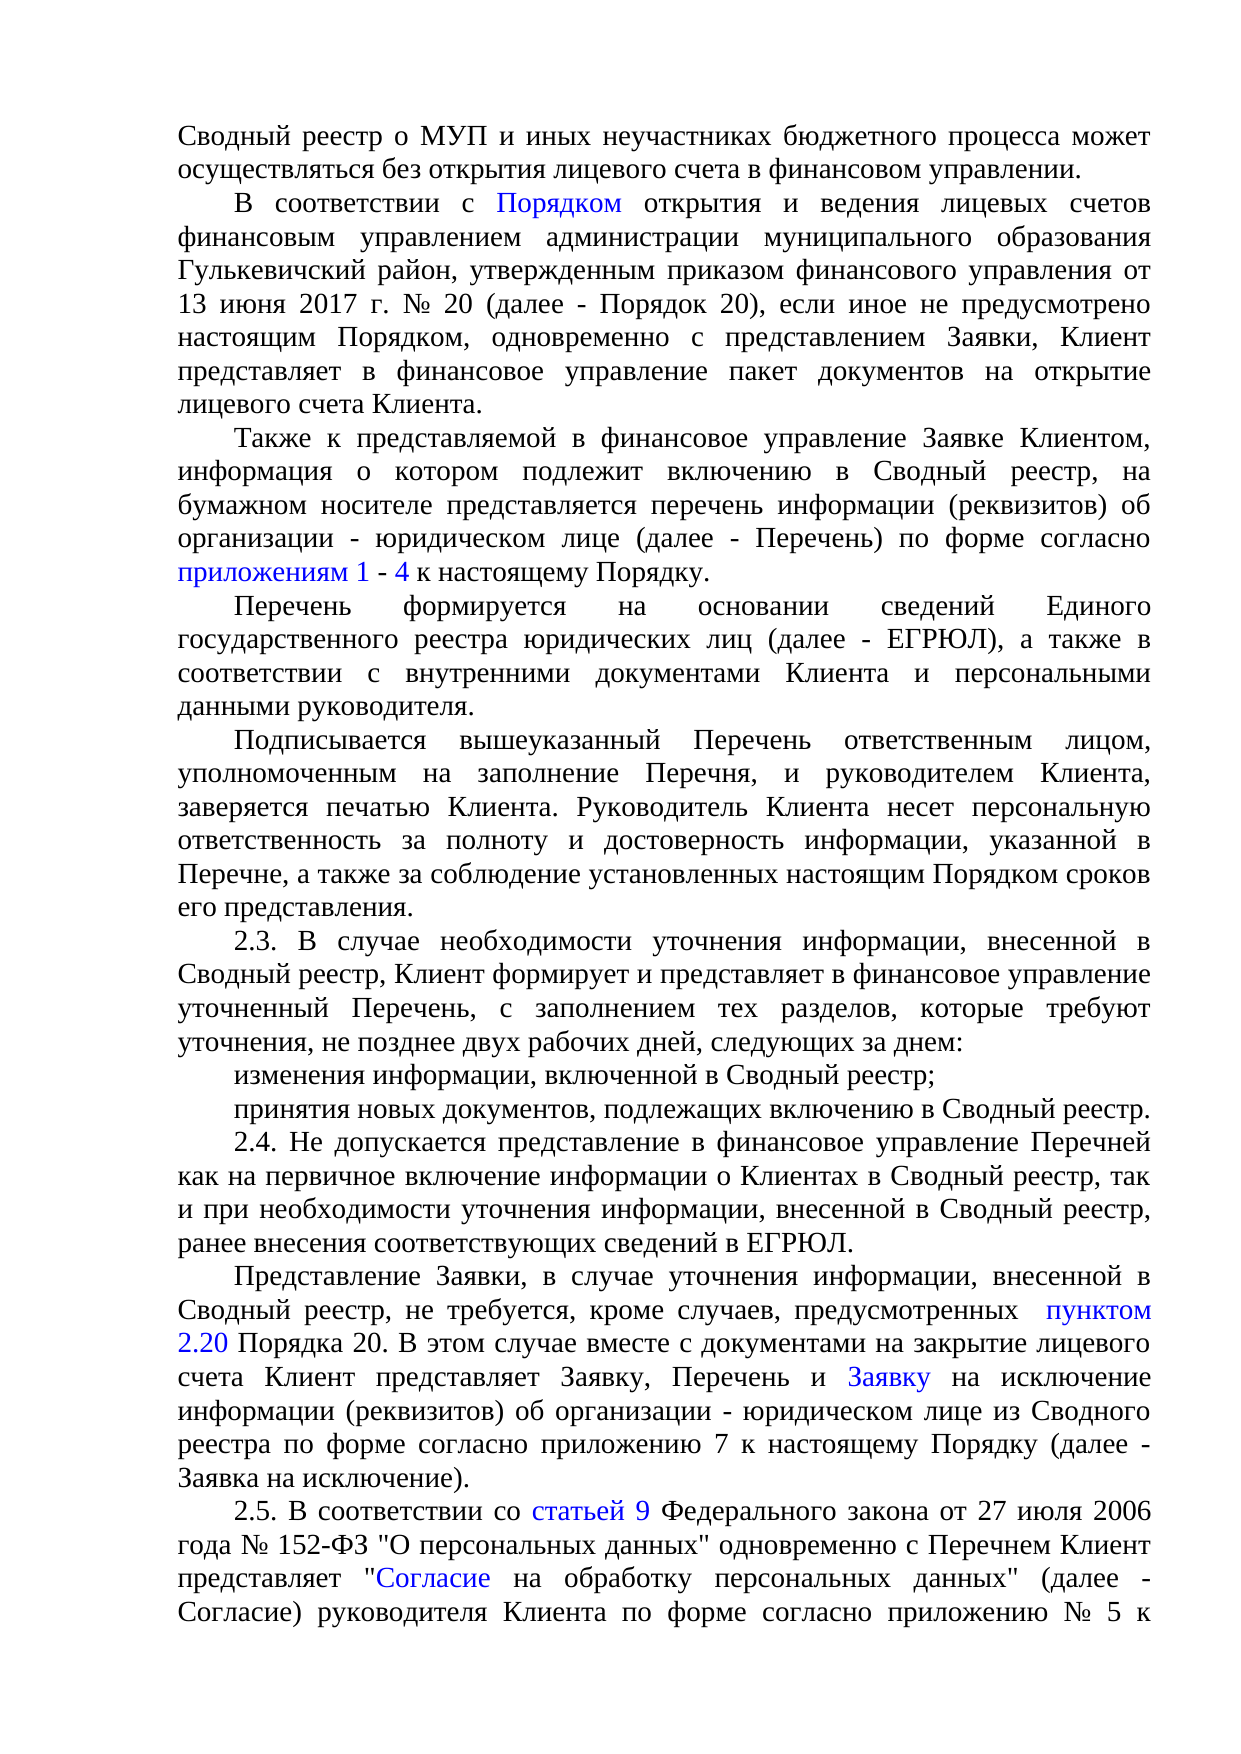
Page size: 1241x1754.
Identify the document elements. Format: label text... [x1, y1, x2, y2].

text изменения информации, включенной в Сводный реестр; [177, 1057, 1152, 1091]
text 2.3. В случае необходимости уточнения информации, внесенной в Сводный реестр, Клиент формирует и представляет в финансовое управление уточненный Перечень, с заполнением тех разделов, которые требуют уточнения, не позднее двух рабочих дней, следующих за днем: [177, 923, 1152, 1057]
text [177, 1493, 1152, 1627]
text принятия новых документов, подлежащих включению в Сводный реестр. [177, 1091, 1152, 1124]
text Представление Заявки, в случае уточнения информации, внесенной в Сводный реестр, не требуется, кроме случаев, предусмотренных пунктом 2.20 Порядка 20. В этом случае вместе с документами на закрытие лицевого счета Клиент представляет Заявку, Перечень и Заявку на исключение информации (реквизитов) об организации - юридическом лице из Сводного реестра по форме согласно приложению 7 к настоящему Порядку (далее - Заявка на исключение). [177, 1258, 1152, 1493]
text Также к представляемой в финансовое управление Заявке Клиентом, информация о котором подлежит включению в Сводный реестр, на бумажном носителе представляется перечень информации (реквизитов) об организации - юридическом лице (далее - Перечень) по форме согласно приложениям 1 - 4 к настоящему Порядку. [177, 420, 1152, 588]
text В соответствии с Порядком открытия и ведения лицевых счетов финансовым управлением администрации муниципального образования Гулькевичский район, утвержденным приказом финансового управления от 13 июня 2017 г. № 20 (далее - Порядок 20), если иное не предусмотрено настоящим Порядком, одновременно с представлением Заявки, Клиент представляет в финансовое управление пакет документов на открытие лицевого счета Клиента. [177, 185, 1152, 420]
text 2.4. Не допускается представление в финансовое управление Перечней как на первичное включение информации о Клиентах в Сводный реестр, так и при необходимости уточнения информации, внесенной в Сводный реестр, ранее внесения соответствующих сведений в ЕГРЮЛ. [177, 1124, 1152, 1258]
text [177, 118, 1152, 185]
text Подписывается вышеуказанный Перечень ответственным лицом, уполномоченным на заполнение Перечня, и руководителем Клиента, заверяется печатью Клиента. Руководитель Клиента несет персональную ответственность за полноту и достоверность информации, указанной в Перечне, а также за соблюдение установленных настоящим Порядком сроков его представления. [177, 722, 1152, 923]
text Перечень формируется на основании сведений Единого государственного реестра юридических лиц (далее - ЕГРЮЛ), а также в соответствии с внутренними документами Клиента и персональными данными руководителя. [177, 588, 1152, 722]
